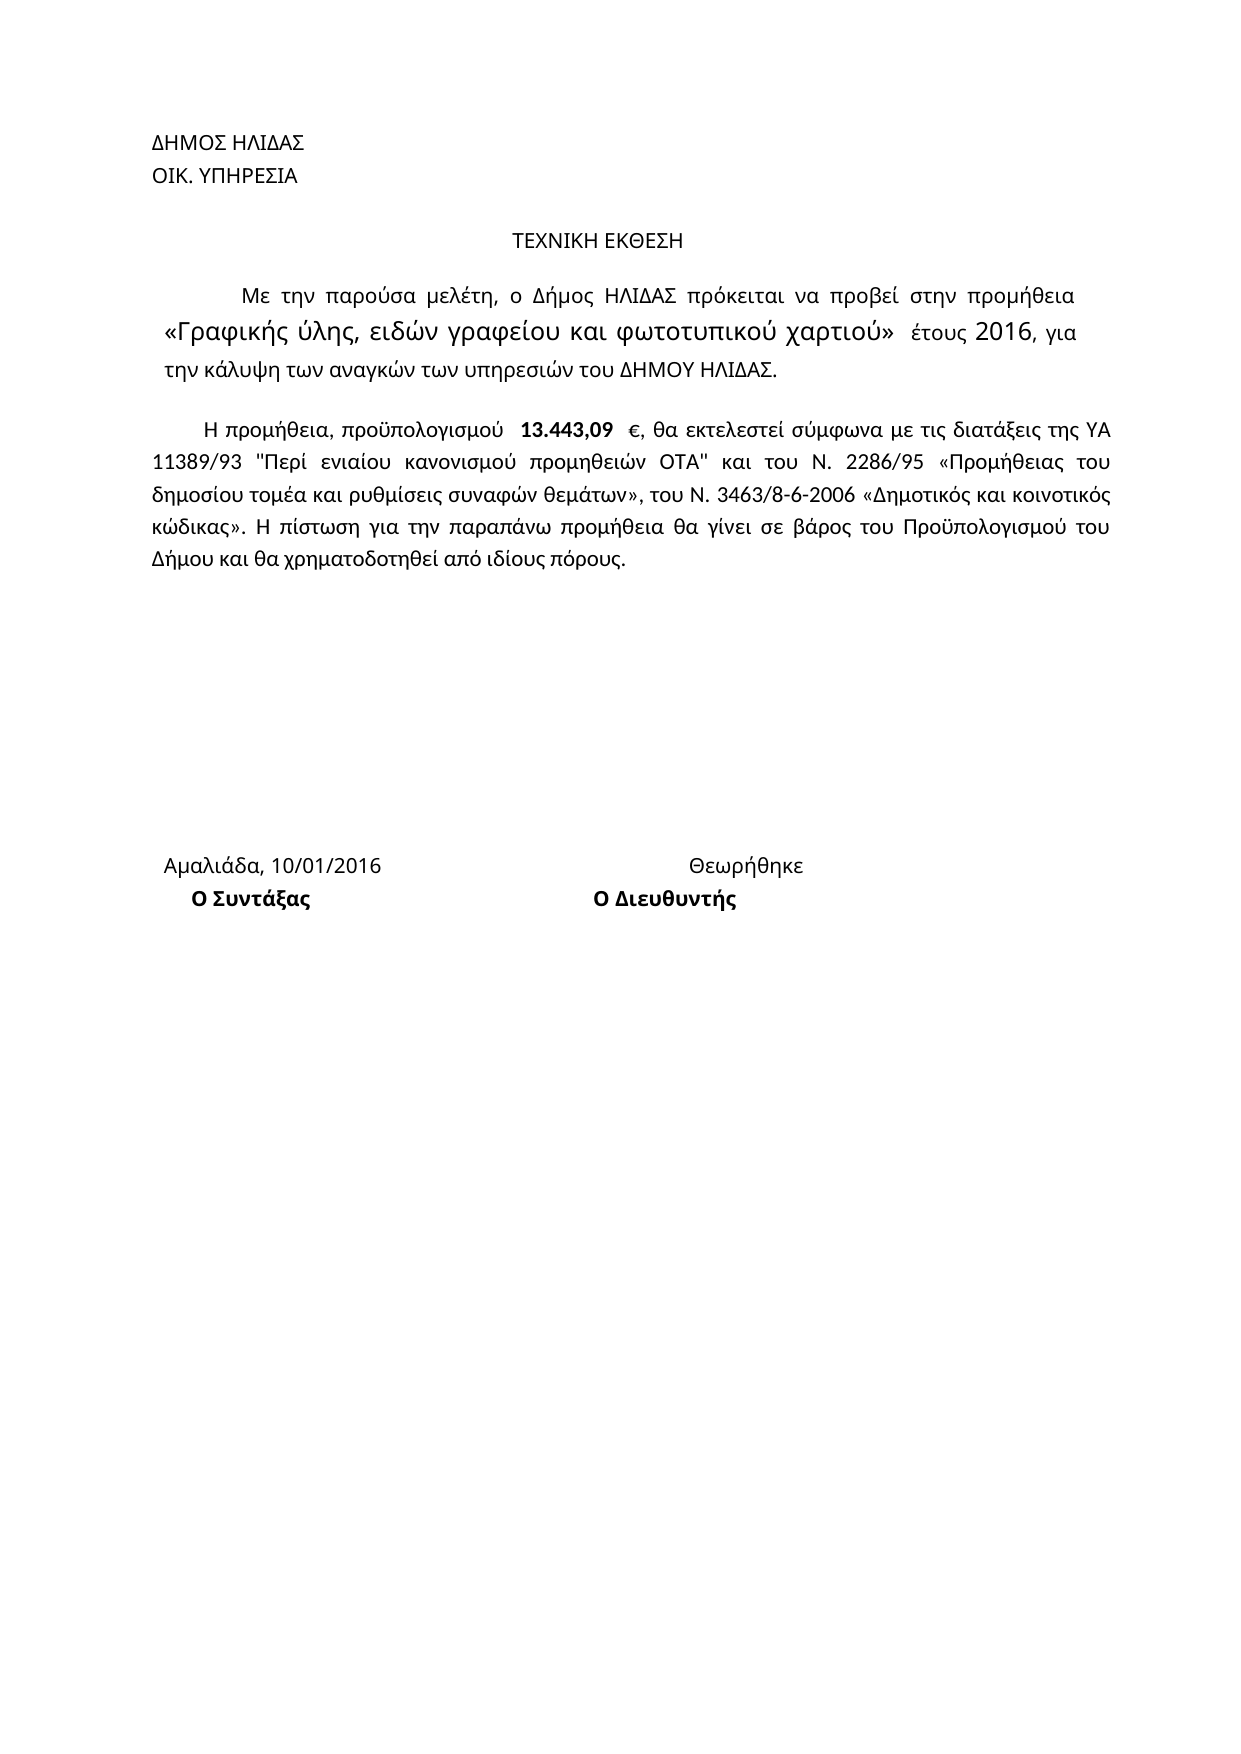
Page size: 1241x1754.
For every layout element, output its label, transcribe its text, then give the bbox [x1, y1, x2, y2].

text ΤΕΧΝΙΚΗ ΕΚΘΕΣΗ [512, 232, 1112, 253]
text ΟΙΚ. ΥΠΗΡΕΣΙΑ [152, 157, 1112, 190]
text Η προμήθεια, προϋπολογισμού 13.443,09 €, θα εκτελεστεί σύμφωνα με τις διατάξεις της ΥΑ 11389/93 "Περί ενιαίου κανονισμού προμηθειών ΟΤΑ" και του Ν. 2286/95 «Προμήθειας του δημοσίου τομέα και ρυθμίσεις συναφών θεμάτων», του Ν. 3463/8-6-2006 «Δημοτικός και κοινοτικός κώδικας». Η πίστωση για την παραπάνω προμήθεια θα γίνει σε βάρος του Προϋπολογισμού του Δήμου και θα χρηματοδοτηθεί από ιδίους πόρους. [152, 415, 1112, 572]
text Με την παρούσα μελέτη, ο Δήμος ΗΛΙΔΑΣ πρόκειται να προβεί στην προμήθεια «Γραφικής ύλης, ειδών γραφείου και φωτοτυπικού χαρτιού» έτους 2016, για την κάλυψη των αναγκών των υπηρεσιών του ΔΗΜΟΥ ΗΛΙΔΑΣ. [164, 273, 1076, 384]
text Αμαλιάδα, 10/01/2016 Θεωρήθηκε [164, 848, 1084, 880]
text ΔΗΜΟΣ ΗΛΙΔΑΣ [152, 124, 1112, 157]
text Ο Συντάξας Ο Διευθυντής [164, 880, 1084, 912]
